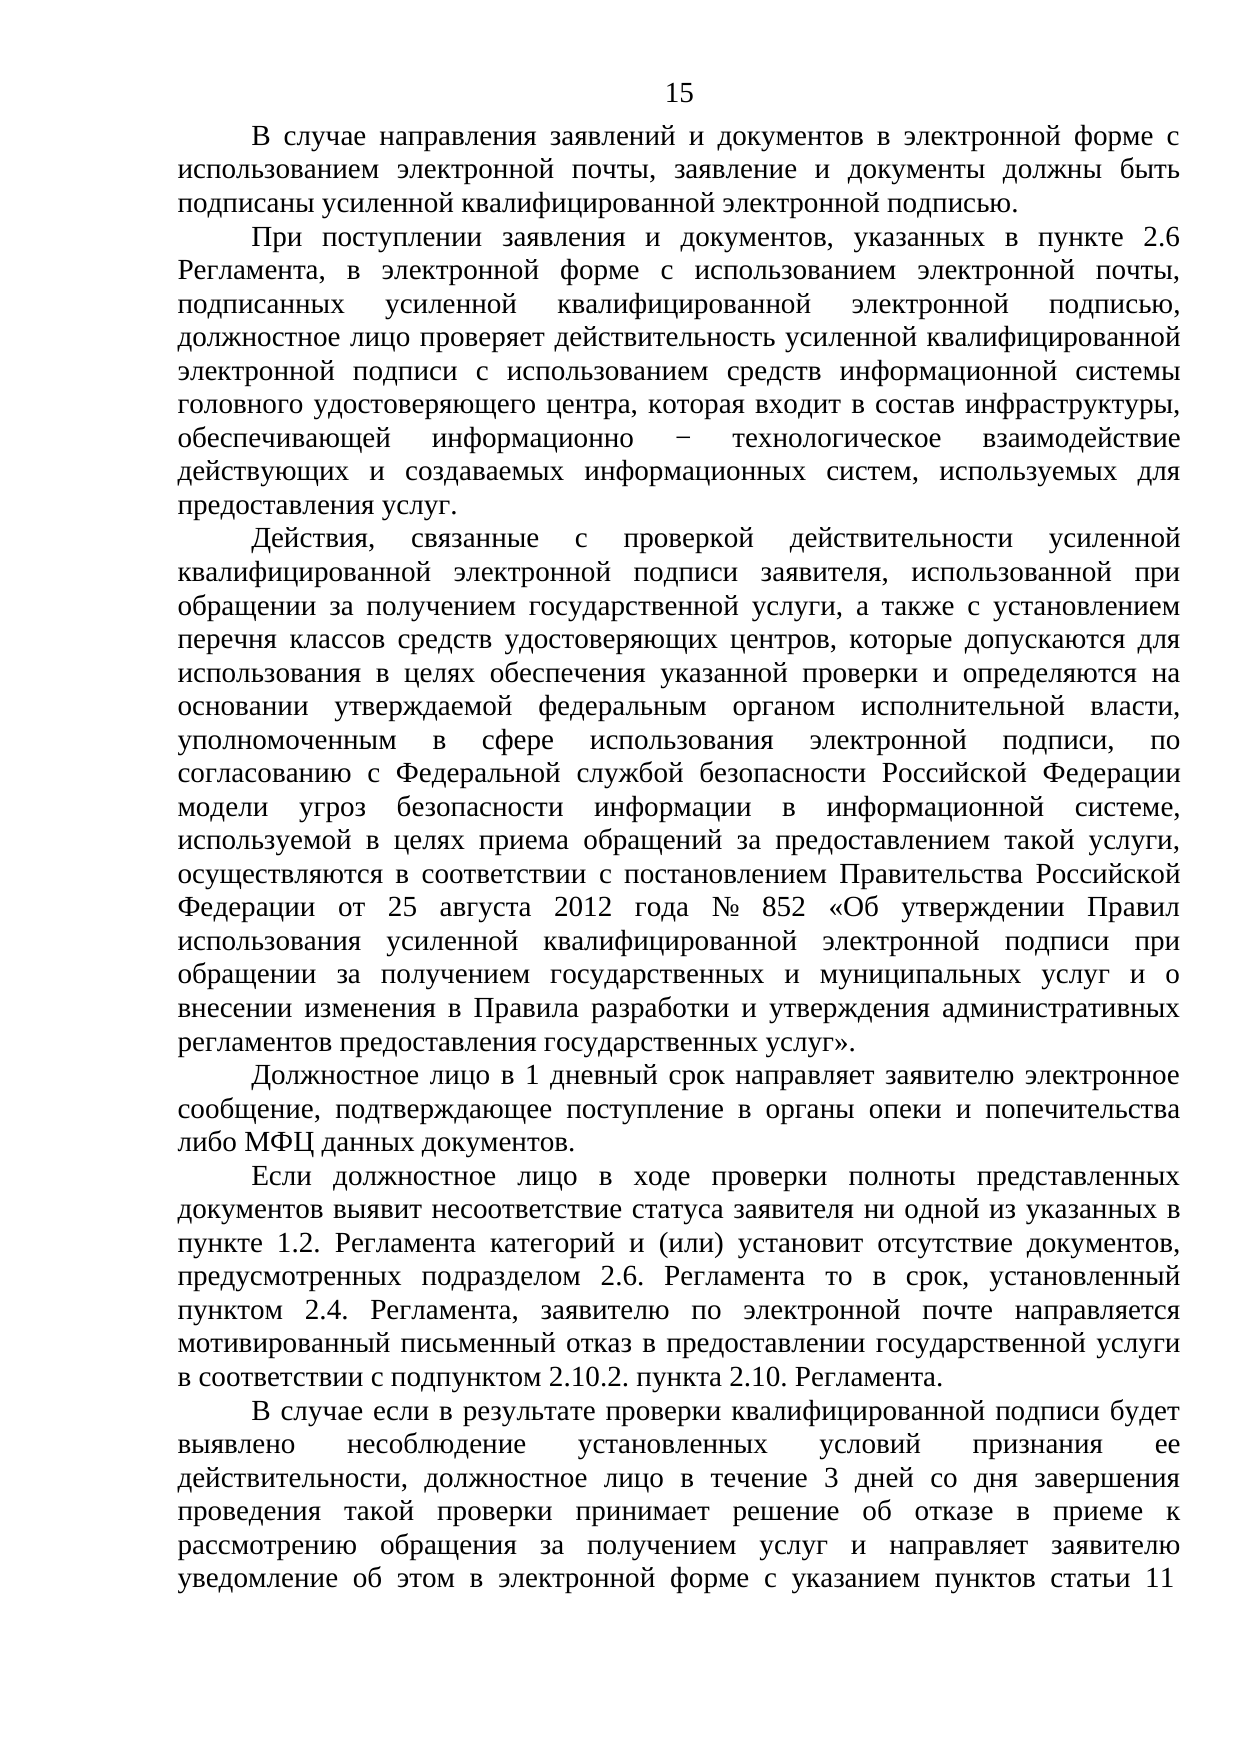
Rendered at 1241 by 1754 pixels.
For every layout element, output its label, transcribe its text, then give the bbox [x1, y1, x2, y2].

text Должностное лицо в 1 дневный срок направляет заявителю электронное сообщение, подтверждающее поступление в органы опеки и попечительства либо МФЦ данных документов. [177, 1057, 1181, 1158]
text Действия, связанные с проверкой действительности усиленной квалифицированной электронной подписи заявителя, использованной при обращении за получением государственной услуги, а также с установлением перечня классов средств удостоверяющих центров, которые допускаются для использования в целях обеспечения указанной проверки и определяются на основании утверждаемой федеральным органом исполнительной власти, уполномоченным в сфере использования электронной подписи, по согласованию с Федеральной службой безопасности Российской Федерации модели угроз безопасности информации в информационной системе, используемой в целях приема обращений за предоставлением такой услуги, осуществляются в соответствии с постановлением Правительства Российской Федерации от 25 августа 2012 года № 852 «Об утверждении Правил использования усиленной квалифицированной электронной подписи при обращении за получением государственных и муниципальных услуг и о внесении изменения в Правила разработки и утверждения административных регламентов предоставления государственных услуг». [177, 521, 1181, 1057]
text В случае если в результате проверки квалифицированной подписи будет выявлено несоблюдение установленных условий признания ее действительности, должностное лицо в течение 3 дней со дня завершения проведения такой проверки принимает решение об отказе в приеме к рассмотрению обращения за получением услуг и направляет заявителю уведомление об этом в электронной форме с указанием пунктов статьи 11 [177, 1393, 1181, 1594]
text Если должностное лицо в ходе проверки полноты представленных документов выявит несоответствие статуса заявителя ни одной из указанных в пункте 1.2. Регламента категорий и (или) установит отсутствие документов, предусмотренных подразделом 2.6. Регламента то в срок, установленный пунктом 2.4. Регламента, заявителю по электронной почте направляется мотивированный письменный отказ в предоставлении государственной услуги в соответствии с подпунктом 2.10.2. пункта 2.10. Регламента. [177, 1158, 1181, 1393]
text При поступлении заявления и документов, указанных в пункте 2.6 Регламента, в электронной форме с использованием электронной почты, подписанных усиленной квалифицированной электронной подписью, должностное лицо проверяет действительность усиленной квалифицированной электронной подписи с использованием средств информационной системы головного удостоверяющего центра, которая входит в состав инфраструктуры, обеспечивающей информационно − технологическое взаимодействие действующих и создаваемых информационных систем, используемых для предоставления услуг. [177, 219, 1181, 521]
text В случае направления заявлений и документов в электронной форме с использованием электронной почты, заявление и документы должны быть подписаны усиленной квалифицированной электронной подписью. [177, 118, 1181, 219]
